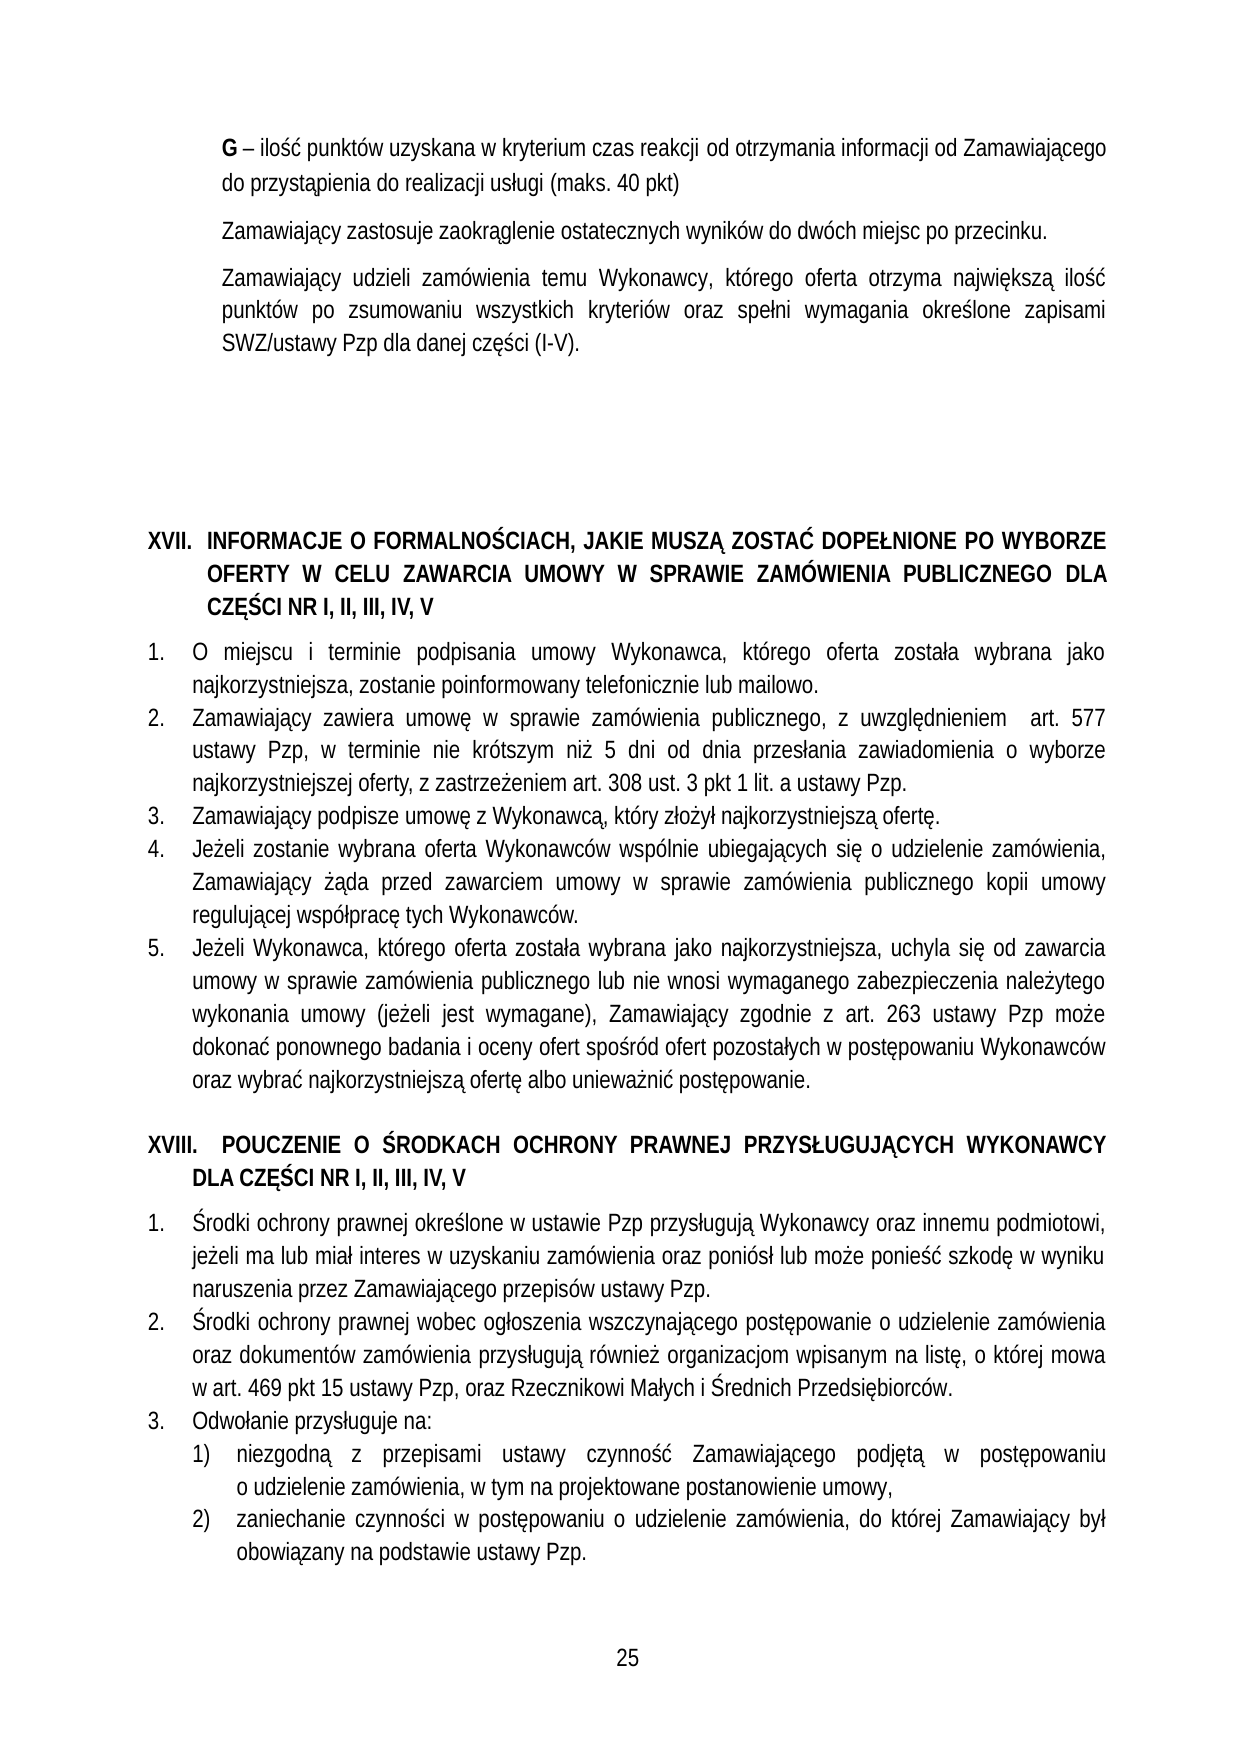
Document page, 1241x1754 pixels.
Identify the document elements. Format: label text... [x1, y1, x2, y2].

list Jeżeli zostanie wybrana oferta Wykonawców wspólnie ubiegających się o udzielenie zamówienia, Zamawiający żąda przed zawarciem umowy w sprawie zamówienia publicznego kopii umowy regulującej współpracę tych Wykonawców. [148, 834, 1107, 929]
list Zamawiający zawiera umowę w sprawie zamówienia publicznego, z uwzględnieniem art. 577 ustawy Pzp, w terminie nie krótszym niż 5 dni od dnia przesłania zawiadomienia o wyborze najkorzystniejszej oferty, z zastrzeżeniem art. 308 ust. 3 pkt 1 lit. a ustawy Pzp. [148, 702, 1107, 797]
list Zamawiający zastosuje zaokrąglenie ostatecznych wyników do dwóch miejsc po przecinku. [222, 216, 1107, 244]
list Środki ochrony prawnej określone w ustawie Pzp przysługują Wykonawcy oraz innemu podmiotowi, jeżeli ma lub miał interes w uzyskaniu zamówienia oraz poniósł lub może ponieść szkodę w wyniku naruszenia przez Zamawiającego przepisów ustawy Pzp. [148, 1208, 1107, 1303]
list O miejscu i terminie podpisania umowy Wykonawca, którego oferta została wybrana jako najkorzystniejsza, zostanie poinformowany telefonicznie lub mailowo. [148, 637, 1107, 698]
list Odwołanie przysługuje na: [148, 1406, 1107, 1434]
subtitle INFORMACJE O FORMALNOŚCIACH, JAKIE MUSZĄ ZOSTAĆ DOPEŁNIONE PO WYBORZE OFERTY W CELU ZAWARCIA UMOWY W SPRAWIE ZAMÓWIENIA PUBLICZNEGO DLA CZĘŚCI NR I, II, III, IV, V [148, 526, 1107, 620]
list Zamawiający udzieli zamówienia temu Wykonawcy, którego oferta otrzyma największą ilość punktów po zsumowaniu wszystkich kryteriów oraz spełni wymagania określone zapisami SWZ/ustawy Pzp dla danej części (I-V). [222, 263, 1107, 357]
list G – ilość punktów uzyskana w kryterium czas reakcji od otrzymania informacji od Zamawiającego do przystąpienia do realizacji usługi (maks. 40 pkt) [222, 133, 1107, 196]
list Jeżeli Wykonawca, którego oferta została wybrana jako najkorzystniejsza, uchyla się od zawarcia umowy w sprawie zamówienia publicznego lub nie wnosi wymaganego zabezpieczenia należytego wykonania umowy (jeżeli jest wymagane), Zamawiający zgodnie z art. 263 ustawy Pzp może dokonać ponownego badania i oceny ofert spośród ofert pozostałych w postępowaniu Wykonawców oraz wybrać najkorzystniejszą ofertę albo unieważnić postępowanie. [148, 933, 1107, 1093]
list niezgodną z przepisami ustawy czynność Zamawiającego podjętą w postępowaniu o udzielenie zamówienia, w tym na projektowane postanowienie umowy, [192, 1439, 1107, 1500]
list Zamawiający podpisze umowę z Wykonawcą, który złożył najkorzystniejszą ofertę. [148, 801, 1107, 830]
list zaniechanie czynności w postępowaniu o udzielenie zamówienia, do której Zamawiający był obowiązany na podstawie ustawy Pzp. [192, 1504, 1107, 1566]
list Środki ochrony prawnej wobec ogłoszenia wszczynającego postępowanie o udzielenie zamówienia oraz dokumentów zamówienia przysługują również organizacjom wpisanym na listę, o której mowa w art. 469 pkt 15 ustawy Pzp, oraz Rzecznikowi Małych i Średnich Przedsiębiorców. [148, 1307, 1107, 1401]
subtitle POUCZENIE O ŚRODKACH OCHRONY PRAWNEJ PRZYSŁUGUJĄCYCH WYKONAWCY DLA CZĘŚCI NR I, II, III, IV, V [148, 1130, 1107, 1192]
